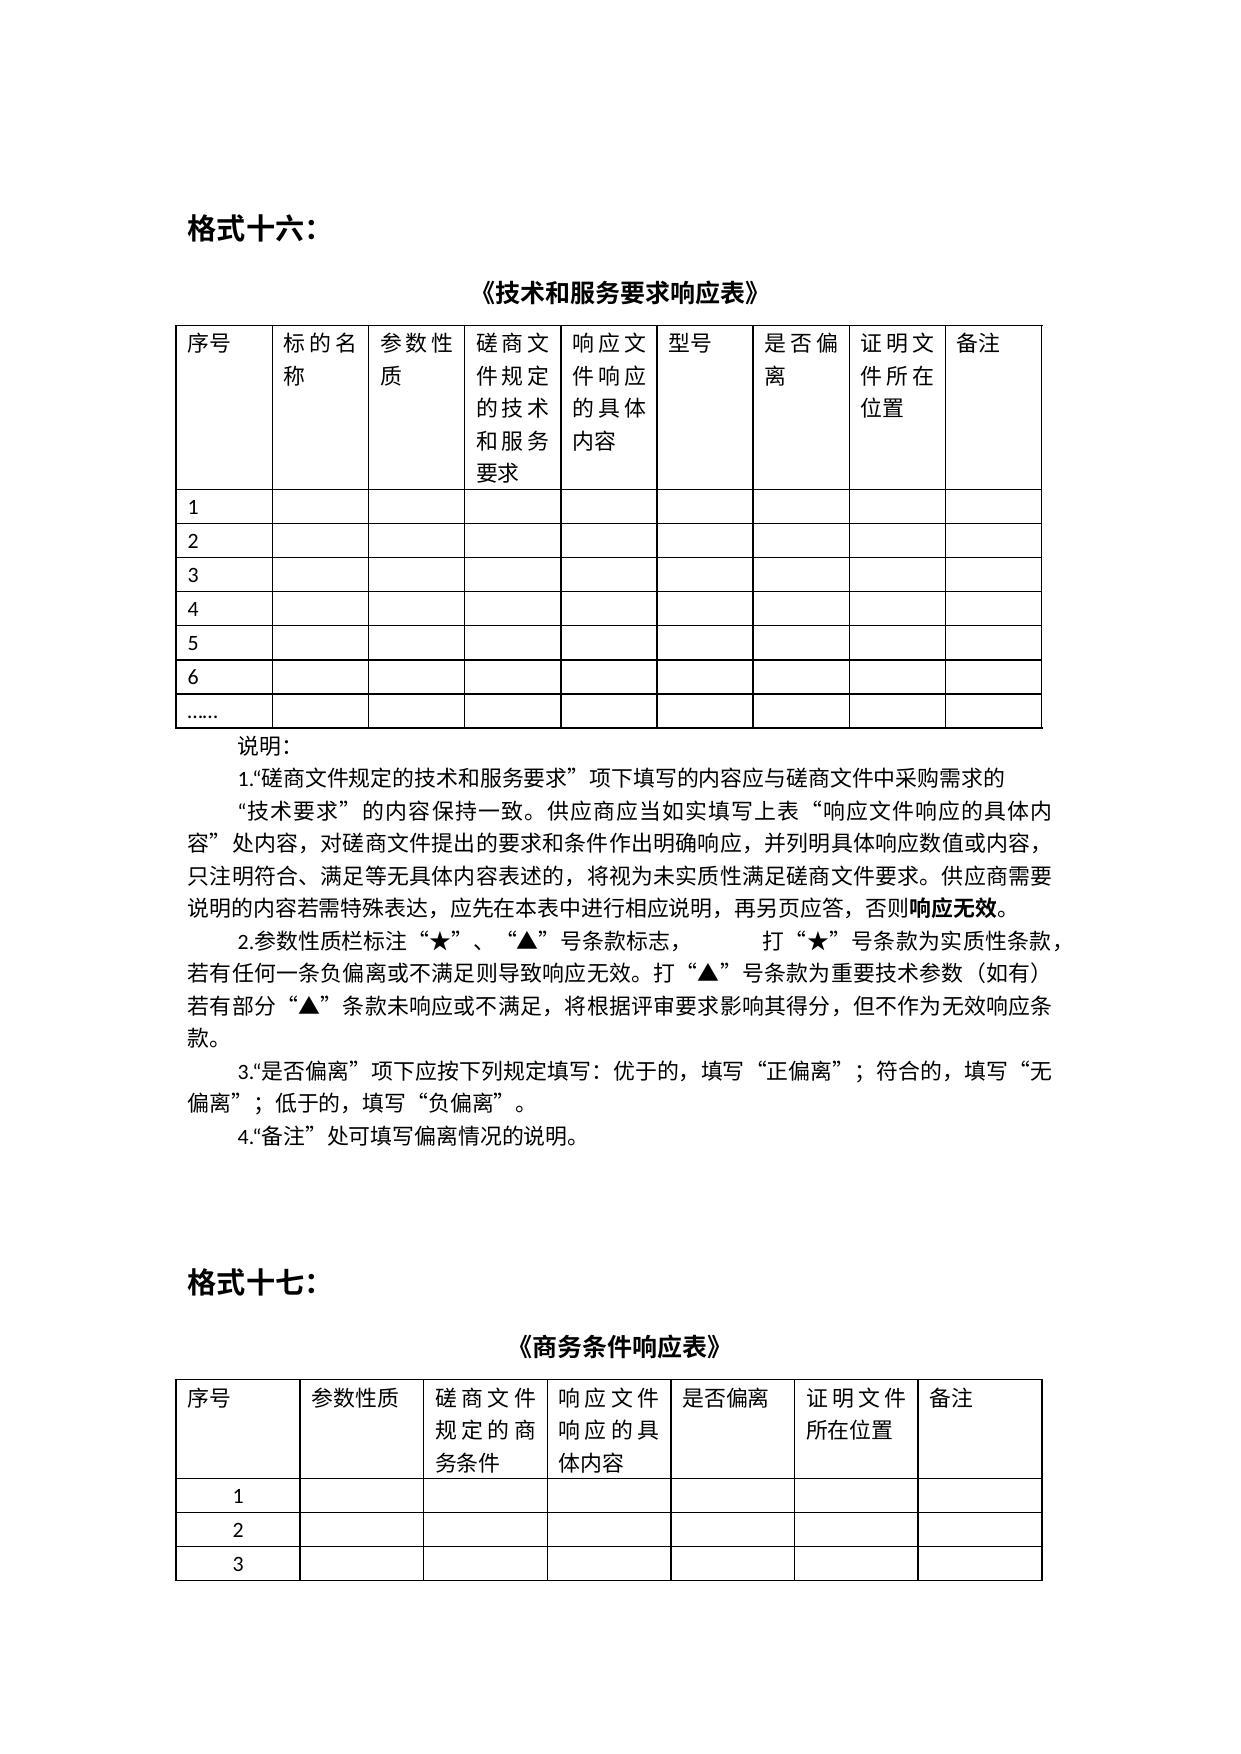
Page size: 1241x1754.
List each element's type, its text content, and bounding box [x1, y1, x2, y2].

table_cell 4 [177, 592, 272, 625]
table_cell [465, 626, 560, 659]
table_header 型号 [658, 326, 752, 488]
table_cell [754, 524, 849, 557]
table_header 序号 [177, 326, 272, 488]
text 2.参数性质栏标注“★”、“▲”号条款标志， 打“★”号条款为实质性条款，若有任何一条负偏离或不满足则导致响应无效。打“▲”号条款为重要技术参数（如有），若有部分“▲”条款未响应或不满足，将根据评审要求影响其得分，但不作为无效响应条款。 [187, 923, 1053, 1053]
table_cell [946, 558, 1041, 591]
table_cell [369, 592, 464, 625]
table_cell 2 [177, 1513, 299, 1546]
table_cell [465, 695, 560, 727]
table_cell [919, 1479, 1041, 1512]
table_header 备注 [946, 326, 1041, 488]
table_cell [465, 490, 560, 523]
table_cell [658, 661, 752, 693]
table_cell [424, 1513, 547, 1546]
table_cell [850, 558, 945, 591]
table_cell [273, 524, 368, 557]
table_cell [273, 661, 368, 693]
table_cell [946, 524, 1041, 557]
table_cell [658, 592, 752, 625]
table_cell [369, 695, 464, 727]
table_cell [658, 558, 752, 591]
text 格式十七： [187, 1248, 1053, 1313]
table_cell [548, 1547, 670, 1580]
table_cell [562, 661, 656, 693]
table_cell [548, 1479, 670, 1512]
table_cell [919, 1513, 1041, 1546]
table_cell [946, 626, 1041, 659]
table_cell [369, 524, 464, 557]
table_cell [465, 661, 560, 693]
text 格式十六： [187, 194, 1053, 259]
table_cell [658, 626, 752, 659]
table_header 响应文件响应的具体内容 [562, 326, 656, 488]
table_cell [946, 695, 1041, 727]
table_cell [795, 1479, 917, 1512]
table_header 磋商文件规定的技术和服务要求 [465, 326, 560, 488]
table_cell [919, 1547, 1041, 1580]
text 《技术和服务要求响应表》 [187, 259, 1053, 324]
table_cell [754, 626, 849, 659]
table_cell [369, 558, 464, 591]
table_header 是否偏离 [754, 326, 849, 488]
table_cell [273, 626, 368, 659]
table_cell [273, 592, 368, 625]
text 1.“磋商文件规定的技术和服务要求”项下填写的内容应与磋商文件中采购需求的 “技术要求”的内容保持一致。供应商应当如实填写上表“响应文件响应的具体内容”处内容，对磋商文件提出的要求和条件作出明确响应，并列明具体响应数值或内容，只注明符合、满足等无具体内容表述的，将视为未实质性满足磋商文件要求。供应商需要说明的内容若需特殊表达，应先在本表中进行相应说明，再另页应答，否则响应无效。 [187, 761, 1053, 923]
table_cell 1 [177, 1479, 299, 1512]
table_header 是否偏离 [672, 1380, 794, 1478]
table_cell [658, 524, 752, 557]
text 说明： [187, 728, 1053, 761]
table_cell [369, 661, 464, 693]
table_cell [850, 626, 945, 659]
table_cell [946, 661, 1041, 693]
table_cell [850, 490, 945, 523]
table_cell [754, 490, 849, 523]
table_cell [273, 558, 368, 591]
table_cell [465, 558, 560, 591]
table_cell [424, 1479, 547, 1512]
table_cell [562, 524, 656, 557]
table_cell …… [177, 695, 272, 727]
table_cell [658, 490, 752, 523]
table_header 证明文件所在位置 [850, 326, 945, 488]
table_cell [946, 490, 1041, 523]
table_header 备注 [919, 1380, 1041, 1478]
table_cell 5 [177, 626, 272, 659]
table_header 证明文件所在位置 [795, 1380, 917, 1478]
table_cell [795, 1547, 917, 1580]
text 《商务条件响应表》 [187, 1313, 1053, 1378]
table_cell [465, 524, 560, 557]
text 3.“是否偏离”项下应按下列规定填写：优于的，填写“正偏离”；符合的，填写“无偏离”；低于的，填写“负偏离”。 [187, 1053, 1053, 1118]
table_cell [754, 592, 849, 625]
table_cell [369, 490, 464, 523]
table_cell [946, 592, 1041, 625]
table_cell [273, 490, 368, 523]
table_cell [754, 661, 849, 693]
table_cell [369, 626, 464, 659]
table_cell [301, 1479, 423, 1512]
table_cell [795, 1513, 917, 1546]
table_cell [562, 592, 656, 625]
table_cell [562, 626, 656, 659]
table_header 序号 [177, 1380, 299, 1478]
table_header 标的名称 [273, 326, 368, 488]
table_header 响应文件响应的具体内容 [548, 1380, 670, 1478]
table_cell [548, 1513, 670, 1546]
table_header 参数性质 [369, 326, 464, 488]
table_cell 3 [177, 1547, 299, 1580]
table_cell 2 [177, 524, 272, 557]
table_cell [273, 695, 368, 727]
table_cell [562, 695, 656, 727]
table_cell [301, 1513, 423, 1546]
table_cell [850, 661, 945, 693]
table_cell [672, 1513, 794, 1546]
table_cell [424, 1547, 547, 1580]
table_cell [465, 592, 560, 625]
table_cell 1 [177, 490, 272, 523]
table_cell [301, 1547, 423, 1580]
table_cell [754, 558, 849, 591]
table_cell [850, 695, 945, 727]
table_cell [658, 695, 752, 727]
table_cell [672, 1479, 794, 1512]
table_cell 6 [177, 661, 272, 693]
table_header 磋商文件规定的商务条件 [424, 1380, 547, 1478]
table_cell [850, 524, 945, 557]
table_cell [850, 592, 945, 625]
table_cell [562, 558, 656, 591]
table_cell 3 [177, 558, 272, 591]
table_cell [672, 1547, 794, 1580]
table_cell [562, 490, 656, 523]
text 4.“备注”处可填写偏离情况的说明。 [187, 1118, 1053, 1151]
table_header 参数性质 [301, 1380, 423, 1478]
table_cell [754, 695, 849, 727]
